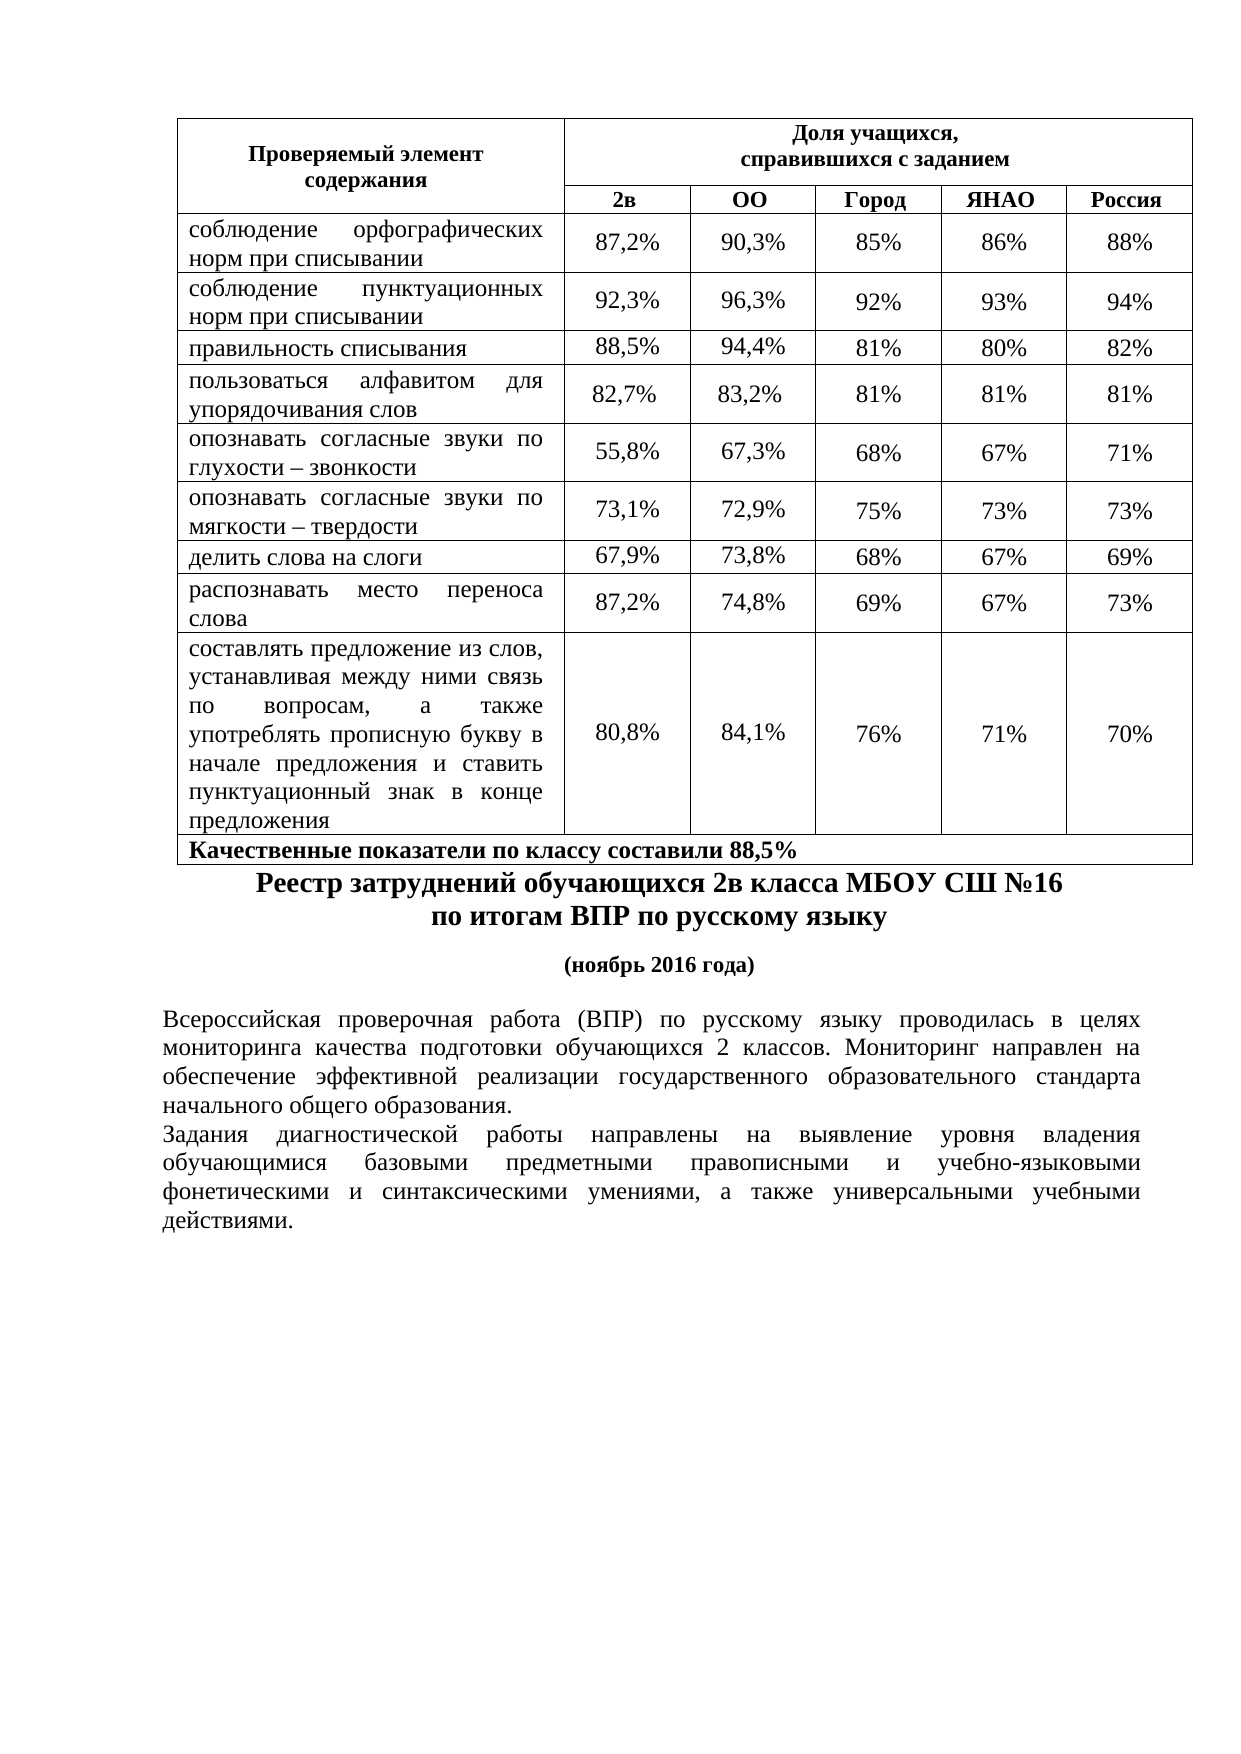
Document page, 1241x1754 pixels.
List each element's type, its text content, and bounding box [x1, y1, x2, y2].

table_cell 75% [816, 482, 941, 539]
table_cell 73,1% [565, 482, 690, 539]
table_cell 82,7% [565, 365, 690, 422]
table_cell 67,9% [565, 541, 690, 573]
table_cell Россия [1067, 186, 1192, 213]
table_cell 68% [816, 424, 941, 481]
table_cell 81% [1067, 365, 1192, 422]
table_cell 69% [1067, 541, 1192, 573]
table_cell опознавать согласные звуки по мягкости – твердости [178, 482, 564, 539]
table_cell 83,2% [691, 365, 815, 422]
table_cell делить слова на слоги [178, 541, 564, 573]
table_cell 71% [1067, 424, 1192, 481]
table_cell 82% [1067, 331, 1192, 364]
table_cell 94,4% [691, 331, 815, 364]
table_cell 73% [1067, 482, 1192, 539]
table_cell 67% [942, 574, 1066, 632]
table_cell правильность списывания [178, 331, 564, 364]
table_cell 67,3% [691, 424, 815, 481]
table_cell 73% [942, 482, 1066, 539]
table_cell 76% [816, 633, 941, 834]
table_cell 55,8% [565, 424, 690, 481]
table_cell 69% [816, 574, 941, 632]
table_cell 74,8% [691, 574, 815, 632]
table_cell 72,9% [691, 482, 815, 539]
table_cell составлять предложение из слов, устанавливая между ними связь по вопросам, а также употреблять прописную букву в начале предложения и ставить пунктуационный знак в конце предложения [178, 633, 564, 834]
table_cell 87,2% [565, 214, 690, 272]
table_cell 92,3% [565, 273, 690, 330]
table_cell соблюдение орфографических норм при списывании [178, 214, 564, 272]
table_cell 92% [816, 273, 941, 330]
table_header Доля учащихся, справившихся с заданием [565, 119, 1192, 185]
table_cell распознавать место переноса слова [178, 574, 564, 632]
table_cell 73,8% [691, 541, 815, 573]
table_header Проверяемый элемент содержания [178, 119, 564, 213]
table_cell Город [816, 186, 941, 213]
table_cell опознавать согласные звуки по глухости – звонкости [178, 424, 564, 481]
table_cell 81% [942, 365, 1066, 422]
table_cell 81% [816, 331, 941, 364]
table_cell 93% [942, 273, 1066, 330]
table_cell 84,1% [691, 633, 815, 834]
table_cell 70% [1067, 633, 1192, 834]
table_cell 81% [816, 365, 941, 422]
table_cell ЯНАО [942, 186, 1066, 213]
table_cell 67% [942, 424, 1066, 481]
table_cell 88,5% [565, 331, 690, 364]
table_cell 87,2% [565, 574, 690, 632]
text (ноябрь 2016 года) [177, 951, 1141, 977]
text по итогам ВПР по русскому языку [177, 898, 1141, 932]
table_cell 86% [942, 214, 1066, 272]
table_cell 2в [565, 186, 690, 213]
table_cell 80,8% [565, 633, 690, 834]
table_cell 80% [942, 331, 1066, 364]
text Всероссийская проверочная работа (ВПР) по русскому языку проводилась в целях мониторинга качества подготовки обучающихся 2 классов. Мониторинг направлен на обеспечение эффективной реализации государственного образовательного стандарта начального общего образования. [162, 1004, 1141, 1119]
table_cell 73% [1067, 574, 1192, 632]
table_cell 88% [1067, 214, 1192, 272]
table_cell 71% [942, 633, 1066, 834]
table_cell 96,3% [691, 273, 815, 330]
table_cell пользоваться алфавитом для упорядочивания слов [178, 365, 564, 422]
table_cell 90,3% [691, 214, 815, 272]
table_cell 68% [816, 541, 941, 573]
table_cell соблюдение пунктуационных норм при списывании [178, 273, 564, 330]
table_cell 94% [1067, 273, 1192, 330]
table_cell 67% [942, 541, 1066, 573]
table_cell Качественные показатели по классу составили 88,5% [178, 835, 1192, 864]
table_cell ОО [691, 186, 815, 213]
text Задания диагностической работы направлены на выявление уровня владения обучающимися базовыми предметными правописными и учебно-языковыми фонетическими и синтаксическими умениями, а также универсальными учебными действиями. [162, 1119, 1141, 1234]
table_cell 85% [816, 214, 941, 272]
text Реестр затруднений обучающихся 2в класса МБОУ СШ №16 [177, 865, 1141, 898]
